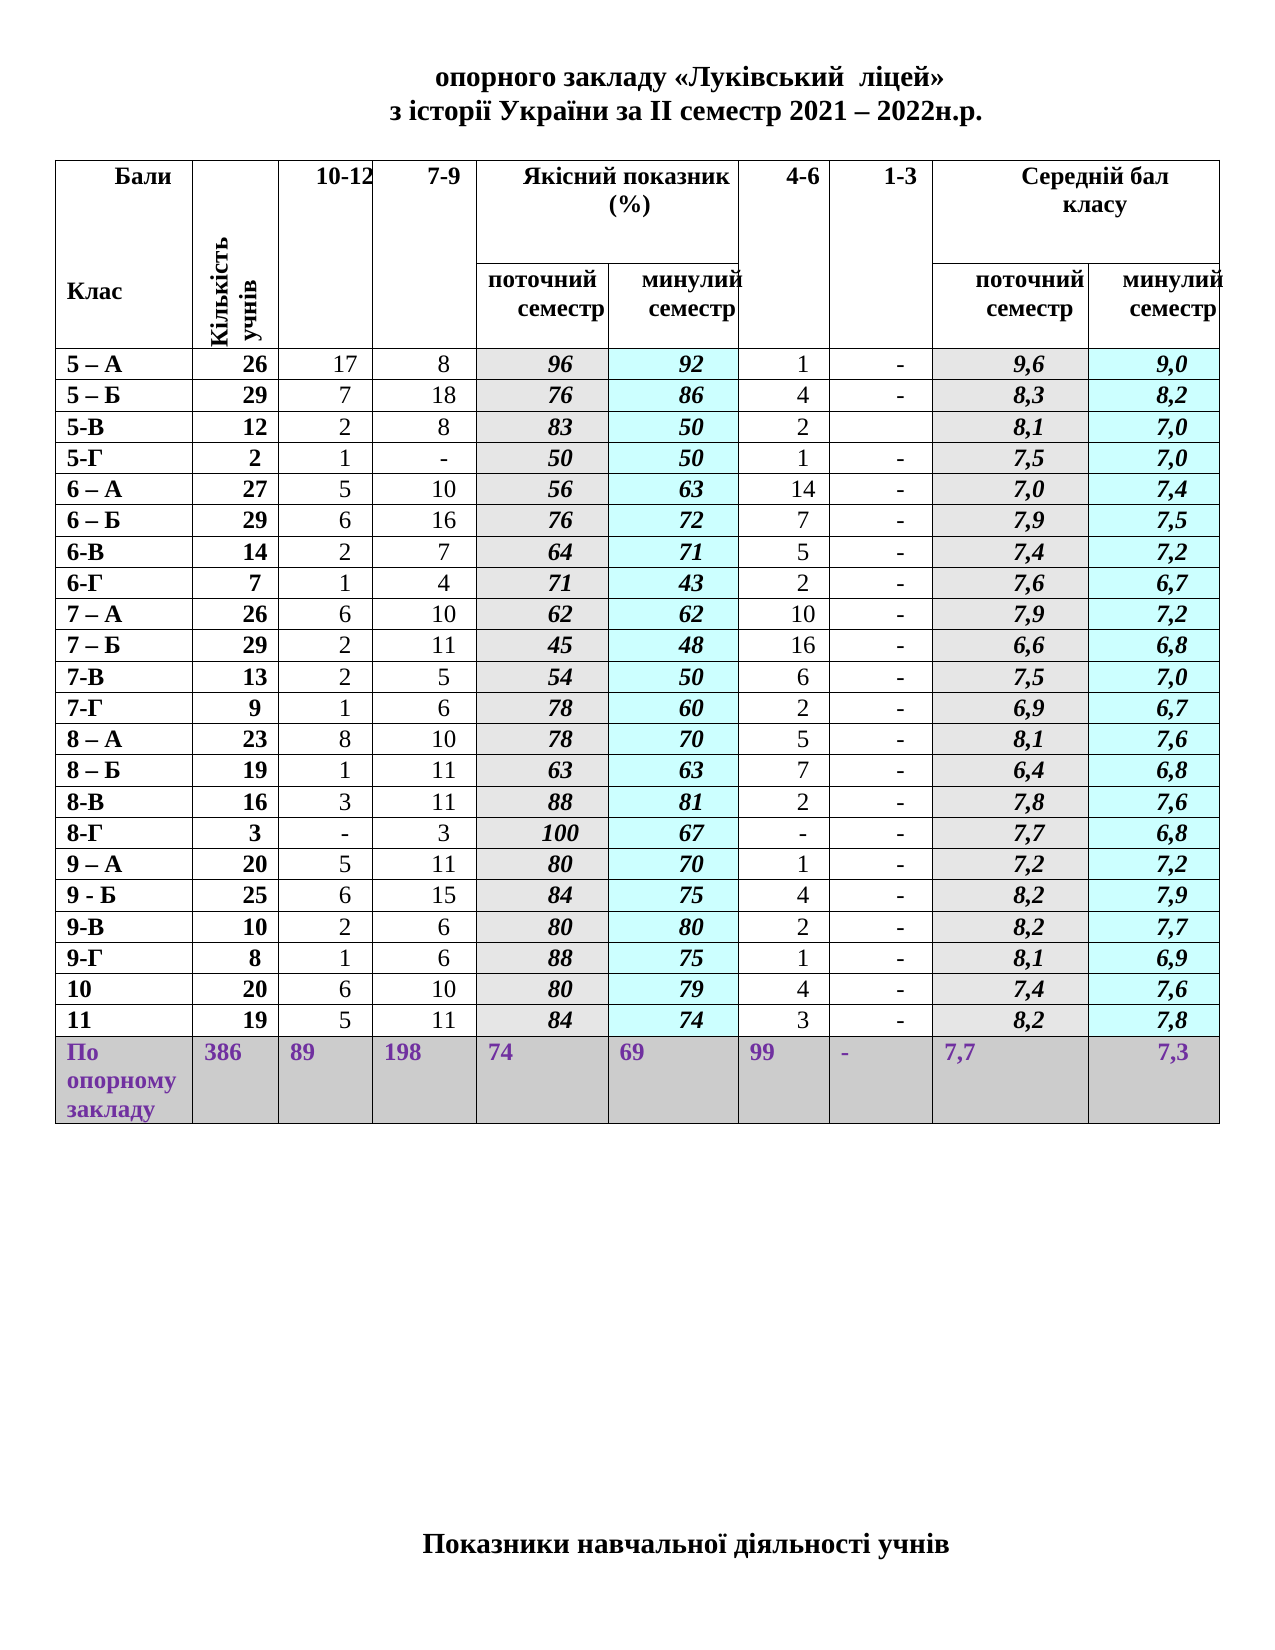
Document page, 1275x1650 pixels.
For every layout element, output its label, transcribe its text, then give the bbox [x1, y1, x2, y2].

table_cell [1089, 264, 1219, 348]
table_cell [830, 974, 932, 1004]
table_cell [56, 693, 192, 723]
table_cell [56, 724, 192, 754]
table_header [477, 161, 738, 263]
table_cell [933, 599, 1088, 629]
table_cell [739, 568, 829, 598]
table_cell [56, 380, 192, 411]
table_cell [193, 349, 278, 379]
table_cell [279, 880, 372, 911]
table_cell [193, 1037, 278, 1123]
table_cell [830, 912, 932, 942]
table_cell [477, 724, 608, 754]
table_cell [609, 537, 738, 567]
text з історії України за ІІ семестр 2021 – 2022н.р. [148, 93, 1224, 126]
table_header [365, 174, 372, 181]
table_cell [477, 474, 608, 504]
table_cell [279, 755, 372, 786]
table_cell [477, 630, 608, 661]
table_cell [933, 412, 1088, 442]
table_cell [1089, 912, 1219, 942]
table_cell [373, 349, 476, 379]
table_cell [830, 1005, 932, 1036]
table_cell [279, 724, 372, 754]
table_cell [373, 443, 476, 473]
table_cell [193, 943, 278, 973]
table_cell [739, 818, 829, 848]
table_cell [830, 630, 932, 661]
text опорного закладу «Луківський ліцей» [148, 59, 1224, 93]
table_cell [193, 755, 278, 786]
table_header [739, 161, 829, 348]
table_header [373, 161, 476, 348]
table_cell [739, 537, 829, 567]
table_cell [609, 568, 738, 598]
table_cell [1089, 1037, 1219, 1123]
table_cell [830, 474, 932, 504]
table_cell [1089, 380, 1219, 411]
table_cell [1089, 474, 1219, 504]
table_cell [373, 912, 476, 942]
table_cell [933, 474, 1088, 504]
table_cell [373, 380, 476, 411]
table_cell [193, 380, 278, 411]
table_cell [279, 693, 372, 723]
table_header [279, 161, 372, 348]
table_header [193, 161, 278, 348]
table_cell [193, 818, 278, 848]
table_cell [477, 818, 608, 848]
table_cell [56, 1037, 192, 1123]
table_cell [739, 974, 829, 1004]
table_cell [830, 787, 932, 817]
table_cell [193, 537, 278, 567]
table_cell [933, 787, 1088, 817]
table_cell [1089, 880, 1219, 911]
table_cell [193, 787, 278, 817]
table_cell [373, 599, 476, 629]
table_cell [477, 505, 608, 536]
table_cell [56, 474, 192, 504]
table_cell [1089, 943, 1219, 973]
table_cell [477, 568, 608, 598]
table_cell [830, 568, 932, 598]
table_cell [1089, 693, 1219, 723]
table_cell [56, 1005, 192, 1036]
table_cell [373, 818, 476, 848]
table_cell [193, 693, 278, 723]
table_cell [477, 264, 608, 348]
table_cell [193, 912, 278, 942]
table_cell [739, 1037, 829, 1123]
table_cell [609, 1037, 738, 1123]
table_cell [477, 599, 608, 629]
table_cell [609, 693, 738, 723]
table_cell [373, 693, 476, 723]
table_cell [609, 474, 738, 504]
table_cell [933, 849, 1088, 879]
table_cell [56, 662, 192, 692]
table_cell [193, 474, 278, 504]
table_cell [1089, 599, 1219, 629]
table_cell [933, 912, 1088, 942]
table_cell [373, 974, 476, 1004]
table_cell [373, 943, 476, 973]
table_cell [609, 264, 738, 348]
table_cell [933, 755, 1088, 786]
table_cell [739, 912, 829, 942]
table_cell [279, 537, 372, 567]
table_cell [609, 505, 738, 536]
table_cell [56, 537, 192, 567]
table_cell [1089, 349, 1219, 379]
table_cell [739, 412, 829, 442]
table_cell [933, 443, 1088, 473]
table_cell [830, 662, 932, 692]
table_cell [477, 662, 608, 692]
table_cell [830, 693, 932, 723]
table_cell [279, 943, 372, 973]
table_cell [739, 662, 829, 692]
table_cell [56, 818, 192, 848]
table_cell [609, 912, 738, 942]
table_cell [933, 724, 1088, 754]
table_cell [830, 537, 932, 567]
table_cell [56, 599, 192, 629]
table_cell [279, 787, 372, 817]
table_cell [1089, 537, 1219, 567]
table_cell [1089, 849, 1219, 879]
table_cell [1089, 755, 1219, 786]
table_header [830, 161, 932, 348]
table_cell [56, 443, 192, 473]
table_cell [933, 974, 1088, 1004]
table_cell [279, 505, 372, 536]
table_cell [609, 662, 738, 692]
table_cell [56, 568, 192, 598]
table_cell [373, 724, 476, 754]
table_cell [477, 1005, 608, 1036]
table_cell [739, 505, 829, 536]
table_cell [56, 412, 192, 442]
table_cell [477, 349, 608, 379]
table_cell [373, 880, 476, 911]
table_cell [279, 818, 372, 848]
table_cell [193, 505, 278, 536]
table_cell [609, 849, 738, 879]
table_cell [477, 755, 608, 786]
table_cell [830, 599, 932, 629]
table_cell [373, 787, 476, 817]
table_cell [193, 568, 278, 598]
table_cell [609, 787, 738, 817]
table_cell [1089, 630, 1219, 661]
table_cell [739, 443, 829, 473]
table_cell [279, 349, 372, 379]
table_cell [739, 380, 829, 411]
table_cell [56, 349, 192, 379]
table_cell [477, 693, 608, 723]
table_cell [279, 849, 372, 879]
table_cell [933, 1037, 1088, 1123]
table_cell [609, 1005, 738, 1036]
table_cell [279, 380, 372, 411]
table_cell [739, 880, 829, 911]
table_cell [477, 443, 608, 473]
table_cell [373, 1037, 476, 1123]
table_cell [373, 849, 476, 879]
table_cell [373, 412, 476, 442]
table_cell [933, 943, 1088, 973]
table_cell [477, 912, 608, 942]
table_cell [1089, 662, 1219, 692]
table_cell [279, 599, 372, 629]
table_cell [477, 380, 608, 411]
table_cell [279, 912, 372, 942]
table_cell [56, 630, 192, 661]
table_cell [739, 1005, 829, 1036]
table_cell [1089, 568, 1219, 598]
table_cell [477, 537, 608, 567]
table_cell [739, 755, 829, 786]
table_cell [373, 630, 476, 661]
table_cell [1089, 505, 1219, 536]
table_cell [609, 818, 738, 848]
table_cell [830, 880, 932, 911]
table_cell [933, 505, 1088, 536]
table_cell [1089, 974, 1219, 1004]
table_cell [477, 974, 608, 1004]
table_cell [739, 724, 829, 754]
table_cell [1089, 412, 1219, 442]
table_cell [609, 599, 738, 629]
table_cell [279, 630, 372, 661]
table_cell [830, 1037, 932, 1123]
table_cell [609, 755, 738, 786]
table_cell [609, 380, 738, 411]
text Показники навчальної діяльності учнів [148, 1526, 1224, 1560]
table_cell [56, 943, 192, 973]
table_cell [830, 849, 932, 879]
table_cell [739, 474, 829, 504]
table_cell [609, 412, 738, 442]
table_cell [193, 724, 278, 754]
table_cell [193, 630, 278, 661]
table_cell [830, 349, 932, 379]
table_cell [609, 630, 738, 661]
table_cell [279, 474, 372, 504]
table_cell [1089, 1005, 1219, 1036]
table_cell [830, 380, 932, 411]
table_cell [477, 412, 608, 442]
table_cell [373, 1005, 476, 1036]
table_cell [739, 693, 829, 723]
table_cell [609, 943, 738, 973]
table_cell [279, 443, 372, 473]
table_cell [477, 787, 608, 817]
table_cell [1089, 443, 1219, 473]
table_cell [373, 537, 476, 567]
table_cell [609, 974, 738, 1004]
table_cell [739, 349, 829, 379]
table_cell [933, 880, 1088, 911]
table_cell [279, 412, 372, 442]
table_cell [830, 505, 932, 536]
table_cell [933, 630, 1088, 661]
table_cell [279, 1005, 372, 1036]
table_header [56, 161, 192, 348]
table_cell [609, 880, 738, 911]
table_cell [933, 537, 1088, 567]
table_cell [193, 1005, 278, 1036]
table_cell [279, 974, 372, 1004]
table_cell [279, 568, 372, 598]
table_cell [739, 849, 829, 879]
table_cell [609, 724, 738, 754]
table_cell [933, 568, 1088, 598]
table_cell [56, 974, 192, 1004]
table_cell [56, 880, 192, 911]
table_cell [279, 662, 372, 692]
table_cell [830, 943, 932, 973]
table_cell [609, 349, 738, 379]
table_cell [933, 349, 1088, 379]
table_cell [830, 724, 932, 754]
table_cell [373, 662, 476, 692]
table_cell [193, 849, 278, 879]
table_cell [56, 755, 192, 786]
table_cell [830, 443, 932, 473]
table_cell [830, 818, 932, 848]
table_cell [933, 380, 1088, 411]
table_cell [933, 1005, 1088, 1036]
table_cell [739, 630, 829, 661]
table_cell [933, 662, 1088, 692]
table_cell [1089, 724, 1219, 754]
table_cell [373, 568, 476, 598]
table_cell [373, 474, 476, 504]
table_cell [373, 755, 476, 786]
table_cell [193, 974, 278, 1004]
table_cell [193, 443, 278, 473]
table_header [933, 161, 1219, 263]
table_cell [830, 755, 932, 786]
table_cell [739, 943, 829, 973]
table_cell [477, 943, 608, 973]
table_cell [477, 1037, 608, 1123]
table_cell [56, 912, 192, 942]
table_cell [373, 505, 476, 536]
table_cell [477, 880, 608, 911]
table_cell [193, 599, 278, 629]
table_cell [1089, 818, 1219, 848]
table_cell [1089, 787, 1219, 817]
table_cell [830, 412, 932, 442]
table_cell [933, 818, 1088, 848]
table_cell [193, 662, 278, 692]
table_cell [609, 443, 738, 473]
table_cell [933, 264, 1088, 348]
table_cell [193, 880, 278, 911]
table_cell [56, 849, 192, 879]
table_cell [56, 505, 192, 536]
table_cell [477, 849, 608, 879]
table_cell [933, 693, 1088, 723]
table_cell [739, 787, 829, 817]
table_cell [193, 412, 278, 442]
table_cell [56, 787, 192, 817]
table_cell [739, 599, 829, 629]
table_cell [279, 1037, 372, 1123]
